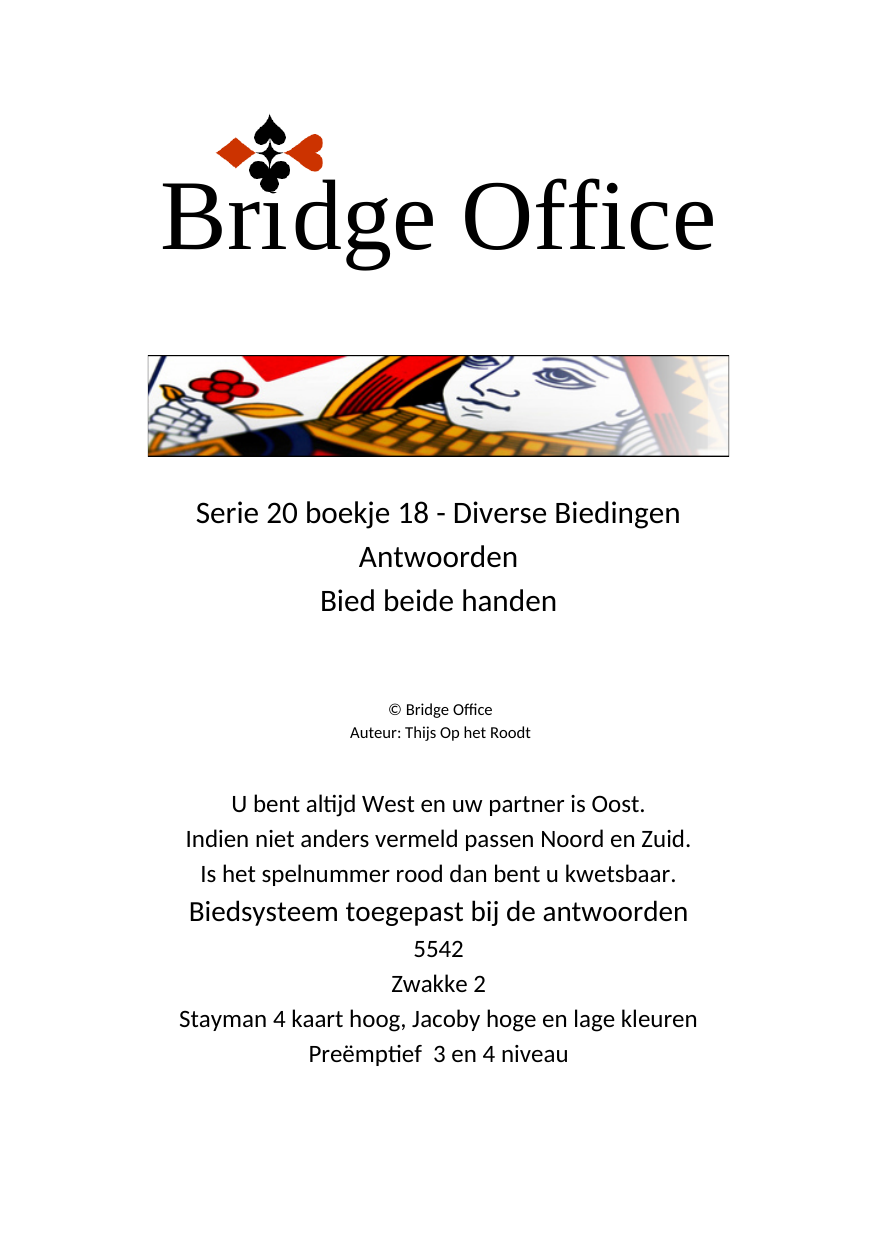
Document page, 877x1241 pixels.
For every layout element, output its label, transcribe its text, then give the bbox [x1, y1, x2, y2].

text Auteur: Thijs Op het Roodt U bent altijd West en uw partner is Oost. Indien niet anders vermeld passen Noord en Zuid. Is het spelnummer rood dan bent u kwetsbaar. [148, 722, 729, 888]
text Bied beide handen [148, 581, 729, 619]
text Serie 20 boekje 18 - Diverse Biedingen [148, 493, 729, 531]
picture [215, 113, 323, 192]
text Stayman 4 kaart hoog, Jacoby hoge en lage kleuren [148, 1003, 729, 1034]
text © Bridge Office [148, 699, 729, 719]
text Preëmptief 3 en 4 niveau [148, 1038, 729, 1069]
text Biedsysteem toegepast bij de antwoorden 5542 Zwakke 2 [148, 893, 729, 999]
picture [147, 355, 730, 457]
text Antwoorden [148, 537, 729, 575]
